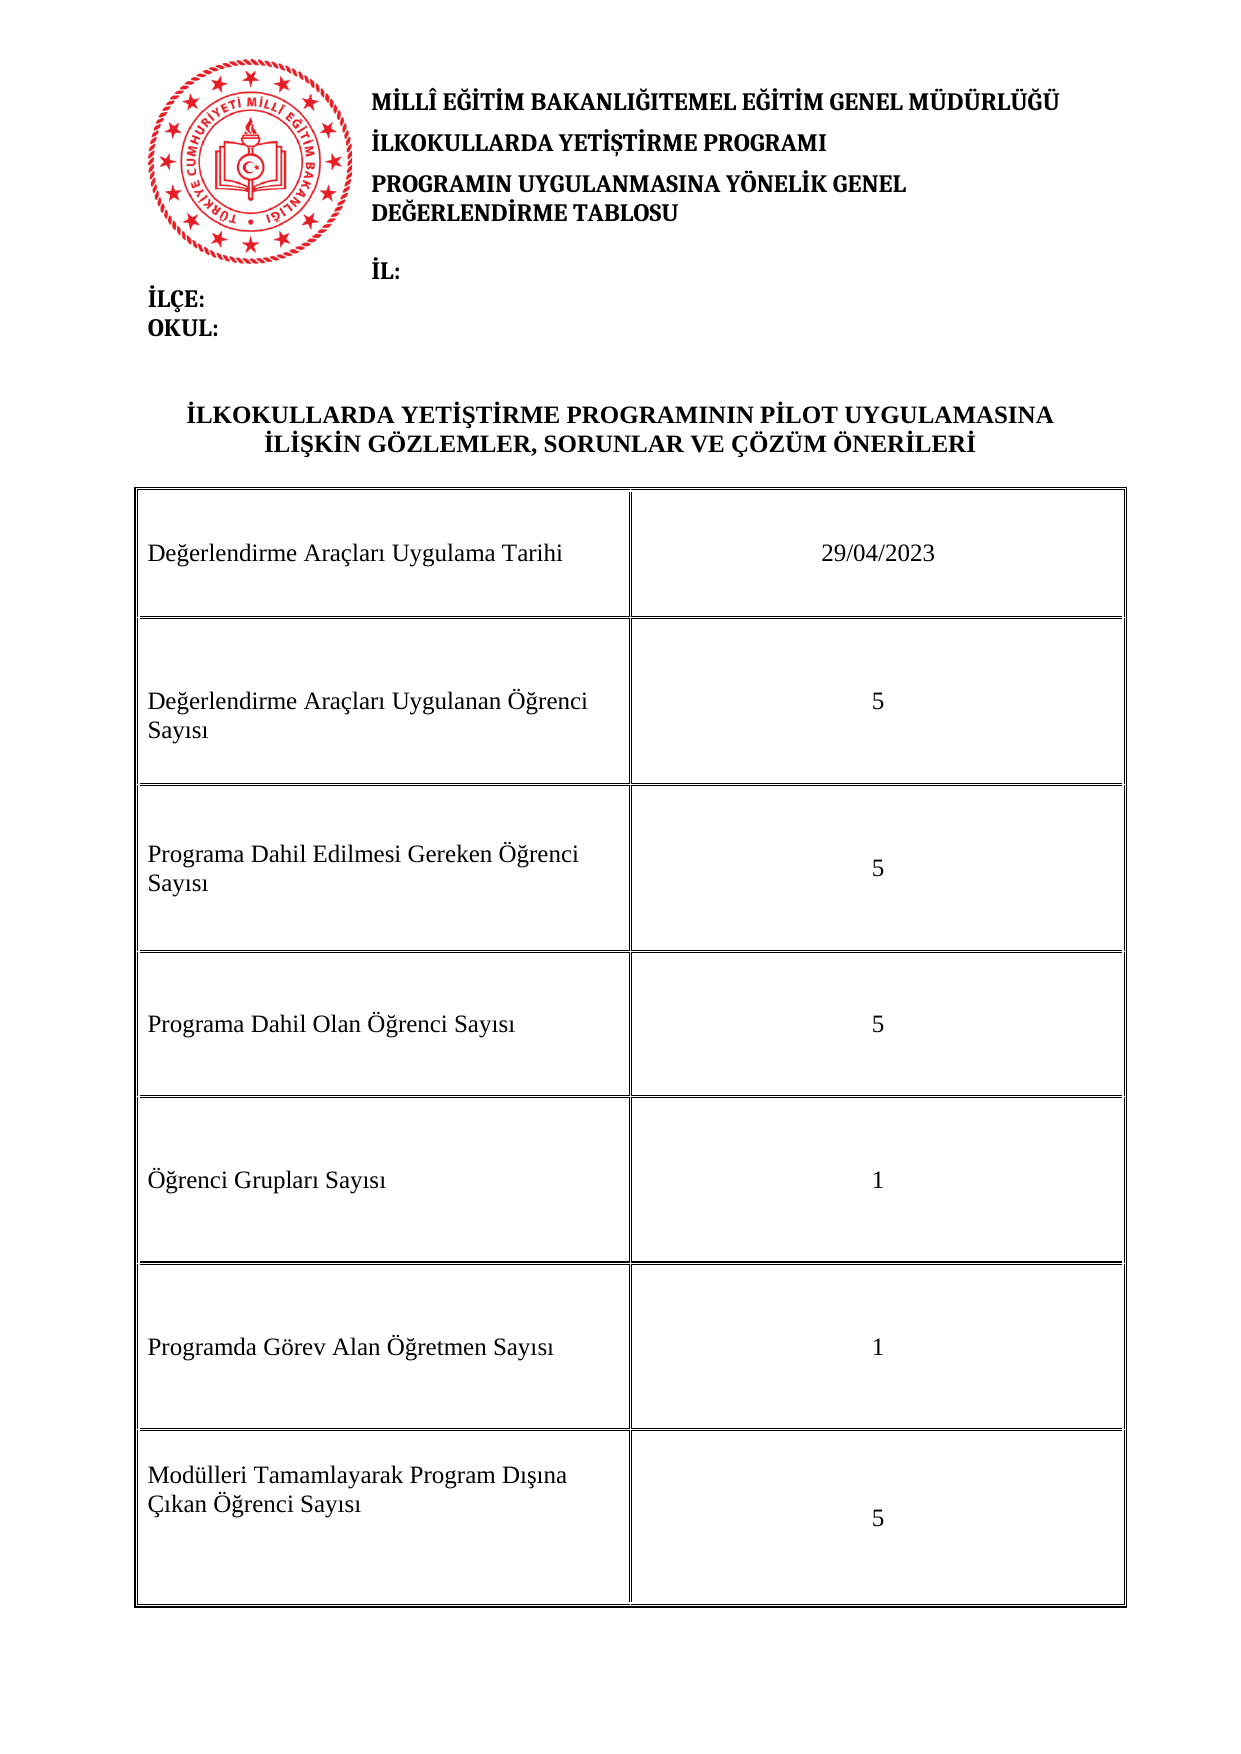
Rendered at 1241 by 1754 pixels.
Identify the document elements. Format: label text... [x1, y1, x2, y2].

table_cell Modülleri Tamamlayarak Program Dışına Çıkan Öğrenci Sayısı [136, 1428, 630, 1604]
text İLÇE: [148, 285, 1092, 314]
table_cell 5 [630, 1428, 1126, 1604]
text OKUL: [148, 314, 1092, 343]
table_cell Programda Görev Alan Öğretmen Sayısı [138, 1261, 629, 1428]
table_cell 5 [632, 950, 1124, 1094]
text MİLLÎ EĞİTİM BAKANLIĞITEMEL EĞİTİM GENEL MÜDÜRLÜĞÜ [353, 59, 1092, 117]
table_cell Programa Dahil Olan Öğrenci Sayısı [138, 950, 629, 1094]
table_header 29/04/2023 [630, 490, 1124, 616]
table_cell Değerlendirme Araçları Uygulanan Öğrenci Sayısı [138, 616, 629, 783]
picture [148, 59, 353, 264]
table_header Değerlendirme Araçları Uygulama Tarihi [138, 490, 630, 616]
table_cell 1 [632, 1095, 1124, 1261]
text PROGRAMIN UYGULANMASINA YÖNELİK GENEL DEĞERLENDİRME TABLOSU [353, 170, 1092, 228]
table_cell 1 [632, 1261, 1124, 1428]
text İLKOKULLARDA YETİŞTİRME PROGRAMININ PİLOT UYGULAMASINA İLİŞKİN GÖZLEMLER, SORUNLAR VE ÇÖZÜM ÖNERİLERİ [148, 400, 1092, 458]
table_cell Programa Dahil Edilmesi Gereken Öğrenci Sayısı [138, 783, 629, 949]
text İLKOKULLARDA YETİŞTİRME PROGRAMI [353, 129, 1092, 158]
text İL: [148, 257, 1092, 285]
table_cell 5 [632, 616, 1124, 783]
table_cell Öğrenci Grupları Sayısı [138, 1095, 629, 1261]
table_cell 5 [632, 783, 1124, 949]
